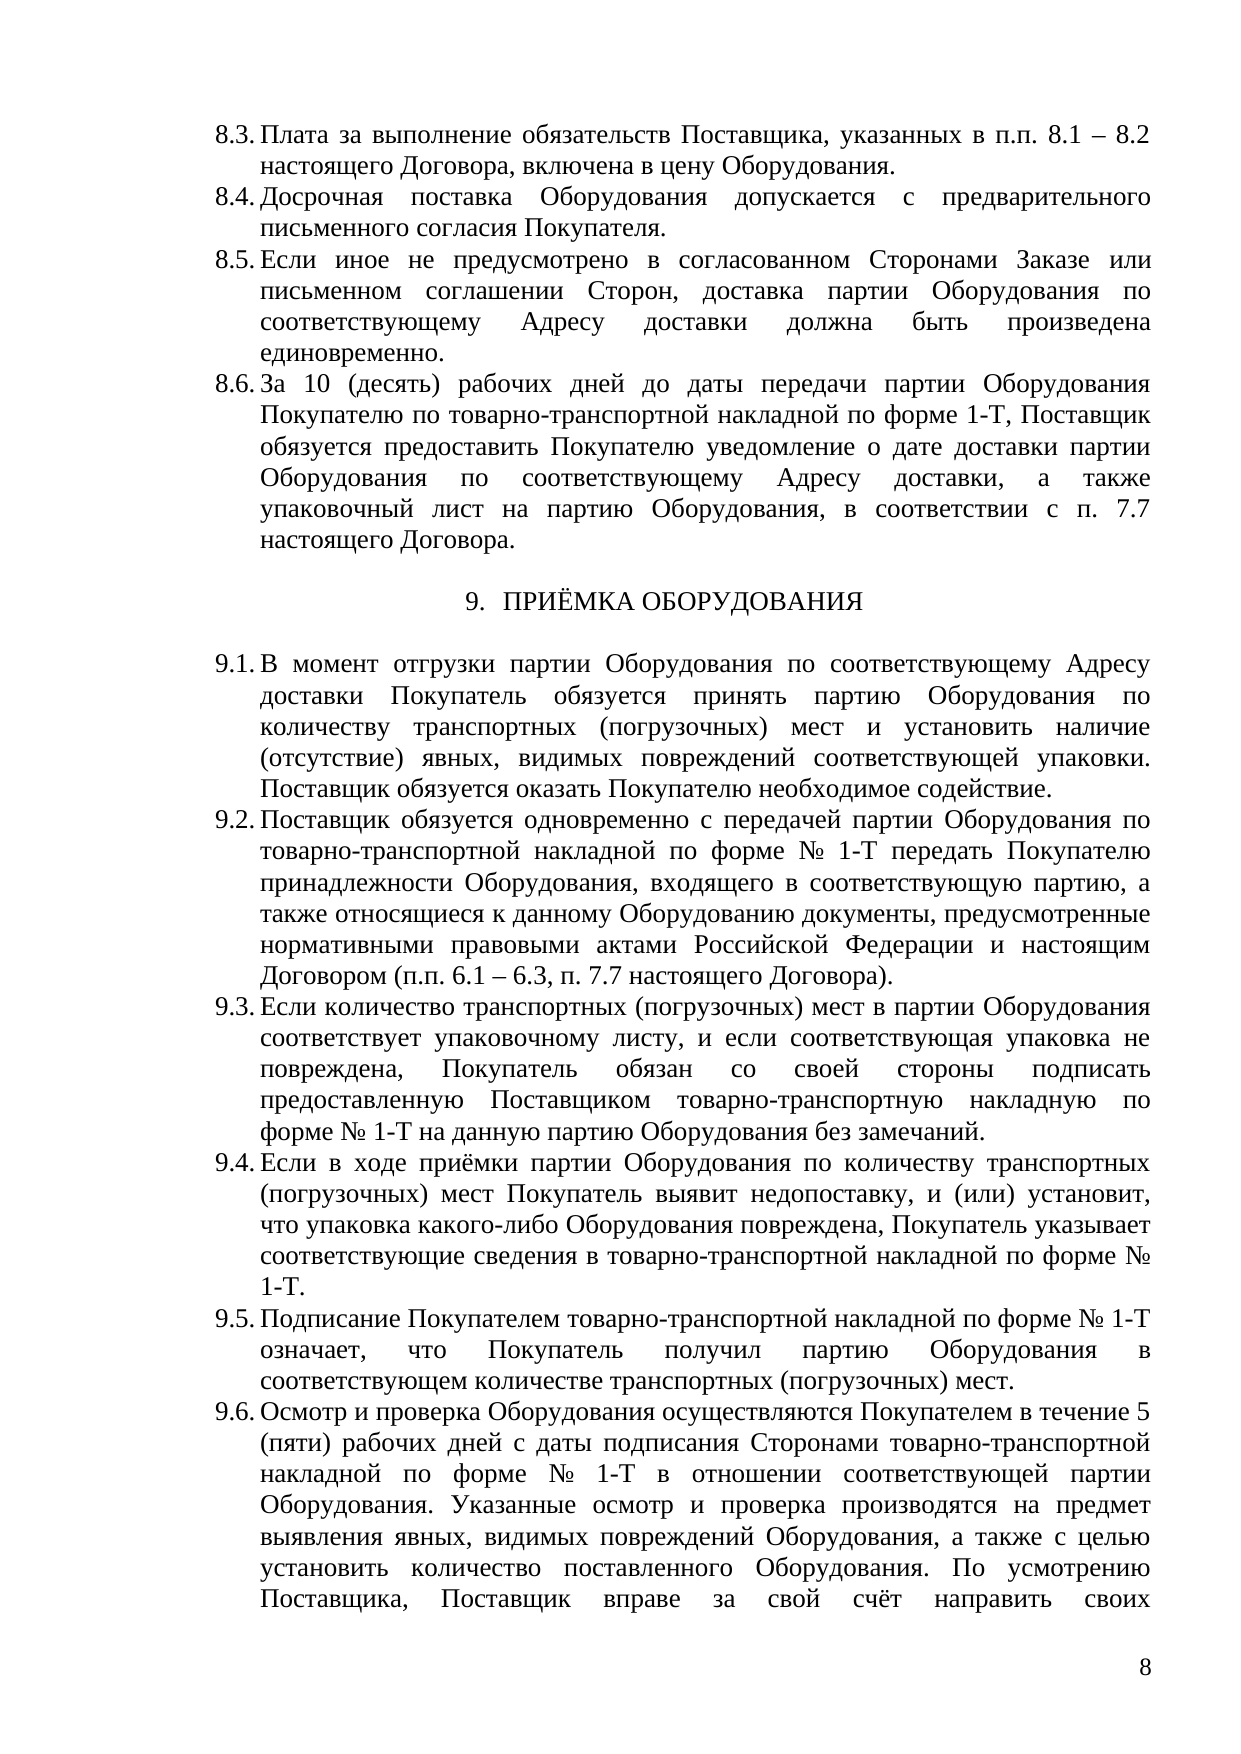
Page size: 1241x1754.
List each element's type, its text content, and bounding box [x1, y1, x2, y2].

list ПРИЁМКА ОБОРУДОВАНИЯ [177, 585, 1152, 616]
list Если количество транспортных (погрузочных) мест в партии Оборудования соответствует упаковочному листу, и если соответствующая упаковка не повреждена, Покупатель обязан со своей стороны подписать предоставленную Поставщиком товарно-транспортную накладную по форме № 1-Т на данную партию Оборудования без замечаний. [215, 990, 1152, 1146]
list В момент отгрузки партии Оборудования по соответствующему Адресу доставки Покупатель обязуется принять партию Оборудования по количеству транспортных (погрузочных) мест и установить наличие (отсутствие) явных, видимых повреждений соответствующей упаковки. Поставщик обязуется оказать Покупателю необходимое содействие. [215, 648, 1152, 803]
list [215, 1395, 1152, 1613]
list Досрочная поставка Оборудования допускается с предварительного письменного согласия Покупателя. [215, 180, 1152, 243]
list Если иное не предусмотрено в согласованном Сторонами Заказе или письменном соглашении Сторон, доставка партии Оборудования по соответствующему Адресу доставки должна быть произведена единовременно. [215, 243, 1152, 367]
list Плата за выполнение обязательств Поставщика, указанных в п.п. 8.1 – 8.2 настоящего Договора, включена в цену Оборудования. [215, 118, 1152, 180]
list Поставщик обязуется одновременно с передачей партии Оборудования по товарно-транспортной накладной по форме № 1-Т передать Покупателю принадлежности Оборудования, входящего в соответствующую партию, а также относящиеся к данному Оборудованию документы, предусмотренные нормативными правовыми актами Российской Федерации и настоящим Договором (п.п. 6.1 – 6.3, п. 7.7 настоящего Договора). [215, 803, 1152, 990]
list Подписание Покупателем товарно-транспортной накладной по форме № 1-Т означает, что Покупатель получил партию Оборудования в соответствующем количестве транспортных (погрузочных) мест. [215, 1302, 1152, 1395]
list За 10 (десять) рабочих дней до даты передачи партии Оборудования Покупателю по товарно-транспортной накладной по форме 1-Т, Поставщик обязуется предоставить Покупателю уведомление о дате доставки партии Оборудования по соответствующему Адресу доставки, а также упаковочный лист на партию Оборудования, в соответствии с п. 7.7 настоящего Договора. [215, 367, 1152, 554]
list Если в ходе приёмки партии Оборудования по количеству транспортных (погрузочных) мест Покупатель выявит недопоставку, и (или) установит, что упаковка какого-либо Оборудования повреждена, Покупатель указывает соответствующие сведения в товарно-транспортной накладной по форме № 1-Т. [215, 1146, 1152, 1302]
